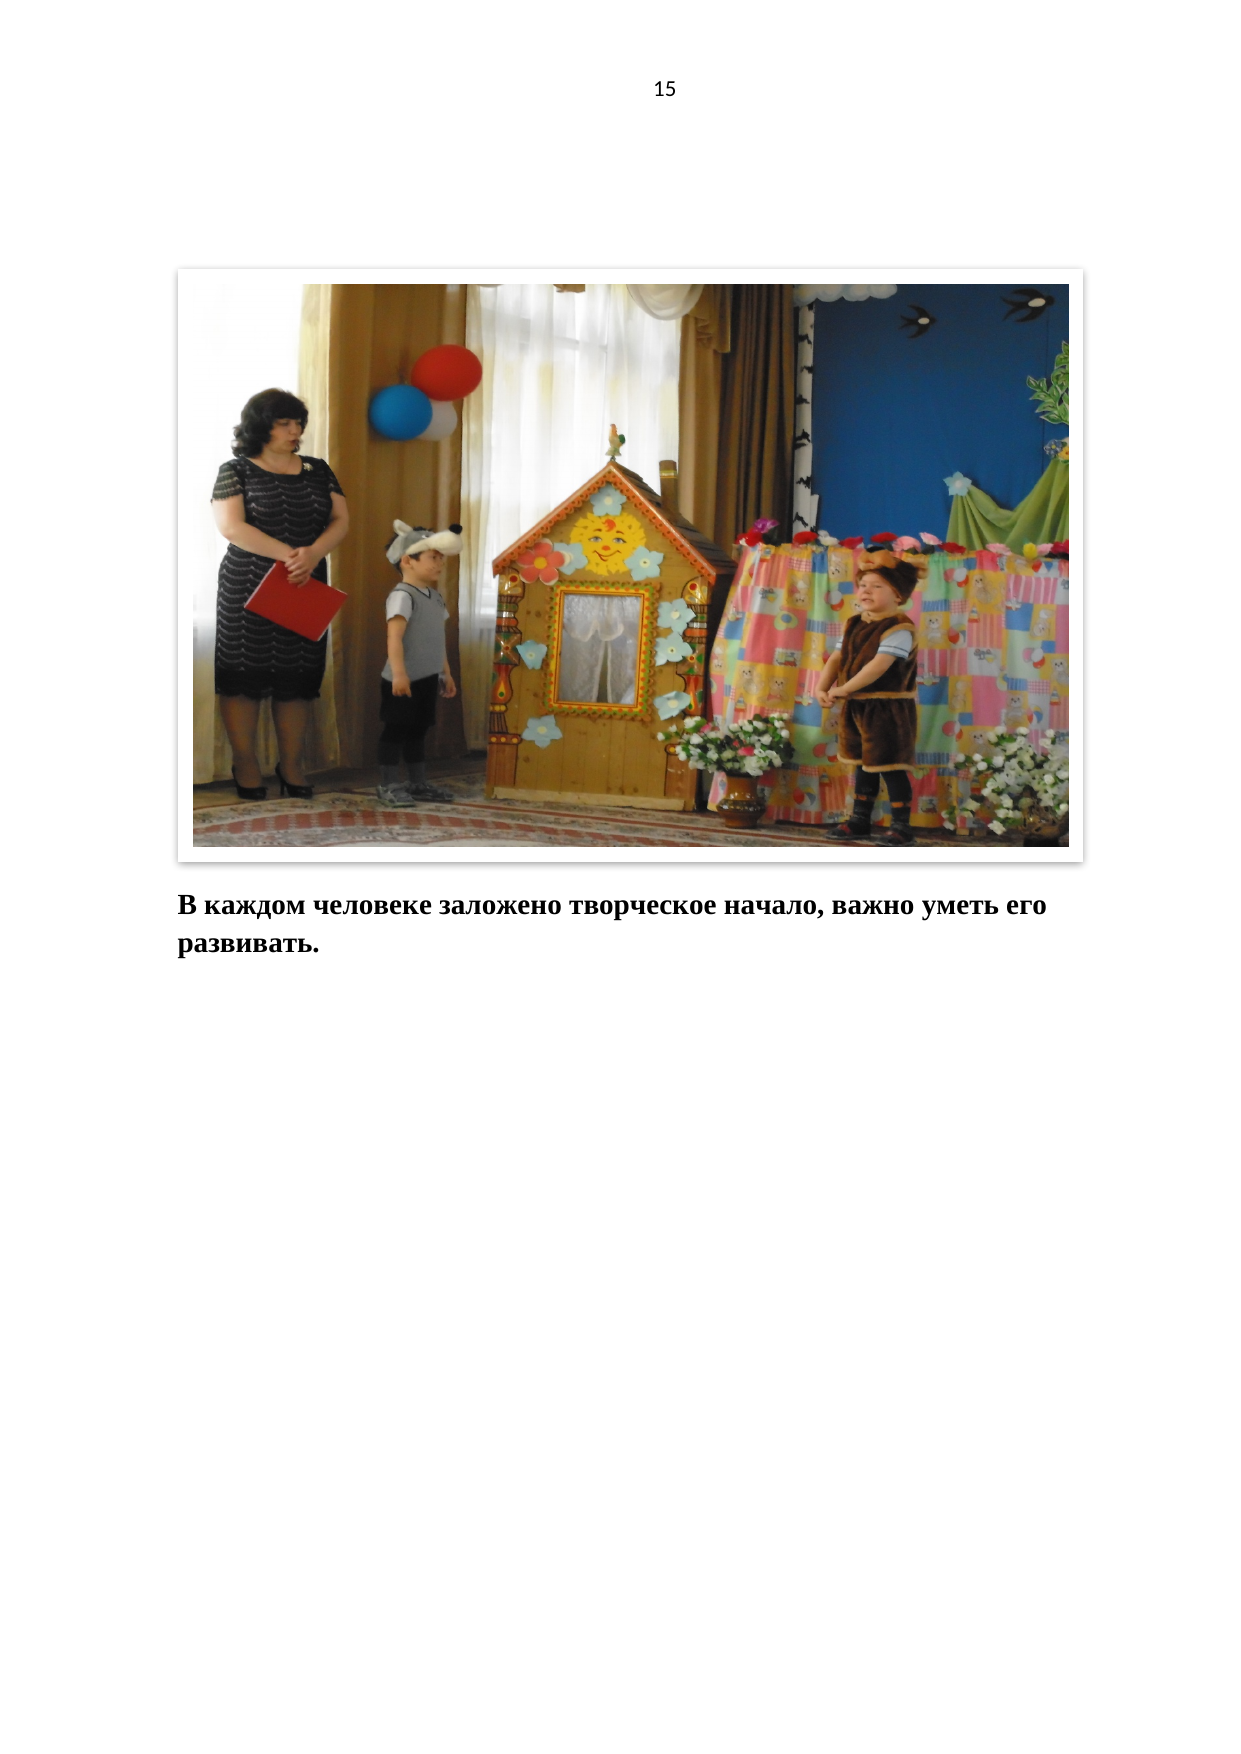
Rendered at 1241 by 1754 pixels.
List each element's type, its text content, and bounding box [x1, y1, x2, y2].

text В каждом человеке заложено творческое начало, важно уметь его развивать. [177, 887, 1152, 959]
picture [193, 284, 1069, 847]
